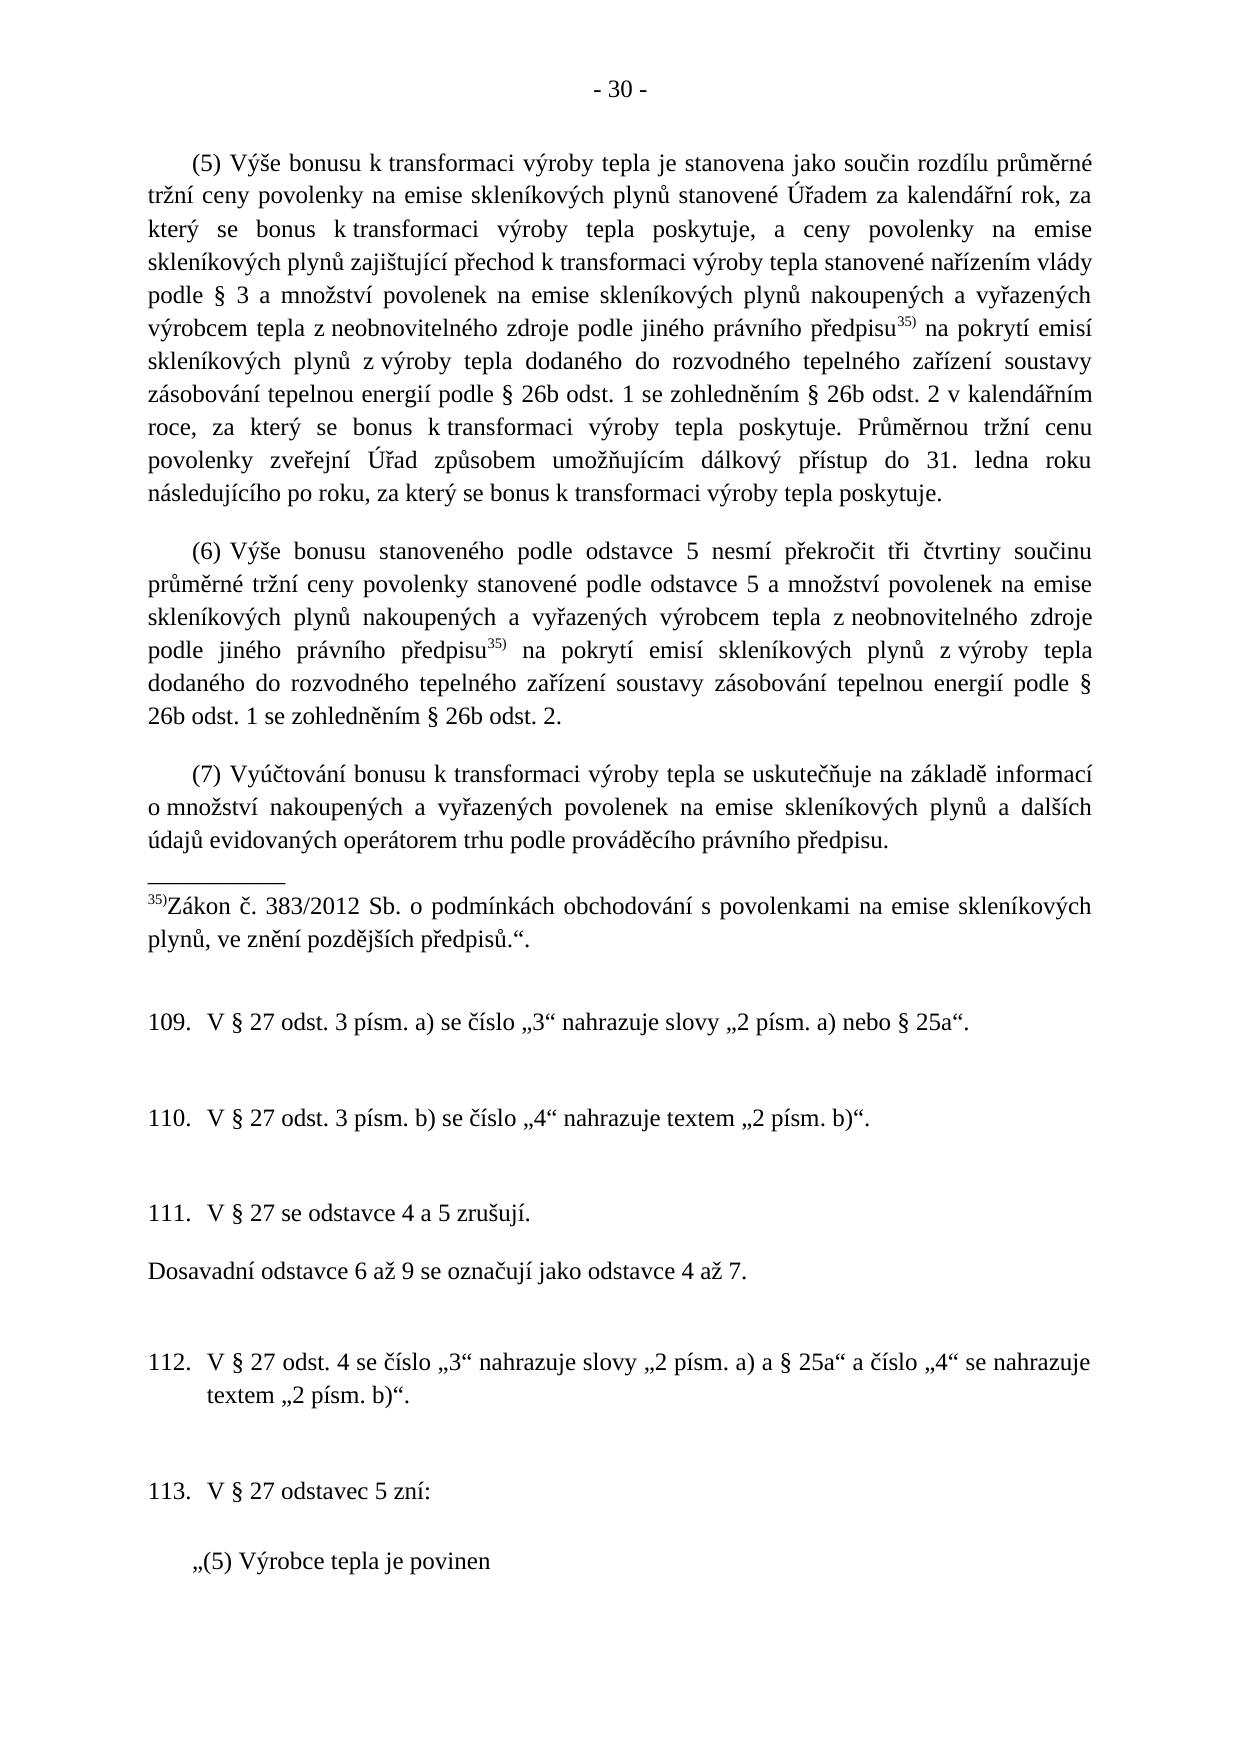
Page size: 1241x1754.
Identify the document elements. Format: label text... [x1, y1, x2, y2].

list 35)Zákon č. 383/2012 Sb. o podmínkách obchodování s povolenkami na emise skleníkových plynů, ve znění pozdějších předpisů.“. [148, 891, 1093, 953]
text V § 27 odst. 4 se číslo „3“ nahrazuje slovy „2 písm. a) a § 25a“ a číslo „4“ se nahrazuje textem „2 písm. b)“. [148, 1347, 1093, 1409]
text V § 27 odstavec 5 zní: [148, 1476, 1093, 1505]
list Výše bonusu stanoveného podle odstavce 5 nesmí překročit tři čtvrtiny součinu průměrné tržní ceny povolenky stanovené podle odstavce 5 a množství povolenek na emise skleníkových plynů nakoupených a vyřazených výrobcem tepla z neobnovitelného zdroje podle jiného právního předpisu35) na pokrytí emisí skleníkových plynů z výroby tepla dodaného do rozvodného tepelného zařízení soustavy zásobování tepelnou energií podle § 26b odst. 1 se zohledněním § 26b odst. 2. [148, 536, 1093, 730]
text V § 27 odst. 3 písm. b) se číslo „4“ nahrazuje textem „2 písm. b)“. [148, 1103, 1093, 1131]
text „(5) Výrobce tepla je povinen [148, 1546, 1093, 1575]
text V § 27 odst. 3 písm. a) se číslo „3“ nahrazuje slovy „2 písm. a) nebo § 25a“. [148, 1007, 1093, 1036]
list ___________ [148, 858, 1093, 887]
list Výše bonusu k transformaci výroby tepla je stanovena jako součin rozdílu průměrné tržní ceny povolenky na emise skleníkových plynů stanovené Úřadem za kalendářní rok, za který se bonus k transformaci výroby tepla poskytuje, a ceny povolenky na emise skleníkových plynů zajištující přechod k transformaci výroby tepla stanovené nařízením vlády podle § 3 a množství povolenek na emise skleníkových plynů nakoupených a vyřazených výrobcem tepla z neobnovitelného zdroje podle jiného právního předpisu35) na pokrytí emisí skleníkových plynů z výroby tepla dodaného do rozvodného tepelného zařízení soustavy zásobování tepelnou energií podle § 26b odst. 1 se zohledněním § 26b odst. 2 v kalendářním roce, za který se bonus k transformaci výroby tepla poskytuje. Průměrnou tržní cenu povolenky zveřejní Úřad způsobem umožňujícím dálkový přístup do 31. ledna roku následujícího po roku, za který se bonus k transformaci výroby tepla poskytuje. [148, 148, 1093, 507]
list Vyúčtování bonusu k transformaci výroby tepla se uskutečňuje na základě informací o množství nakoupených a vyřazených povolenek na emise skleníkových plynů a dalších údajů evidovaných operátorem trhu podle prováděcího právního předpisu. [148, 759, 1093, 854]
text V § 27 se odstavce 4 a 5 zrušují. [148, 1198, 1093, 1227]
list Dosavadní odstavce 6 až 9 se označují jako odstavce 4 až 7. [148, 1256, 1093, 1285]
